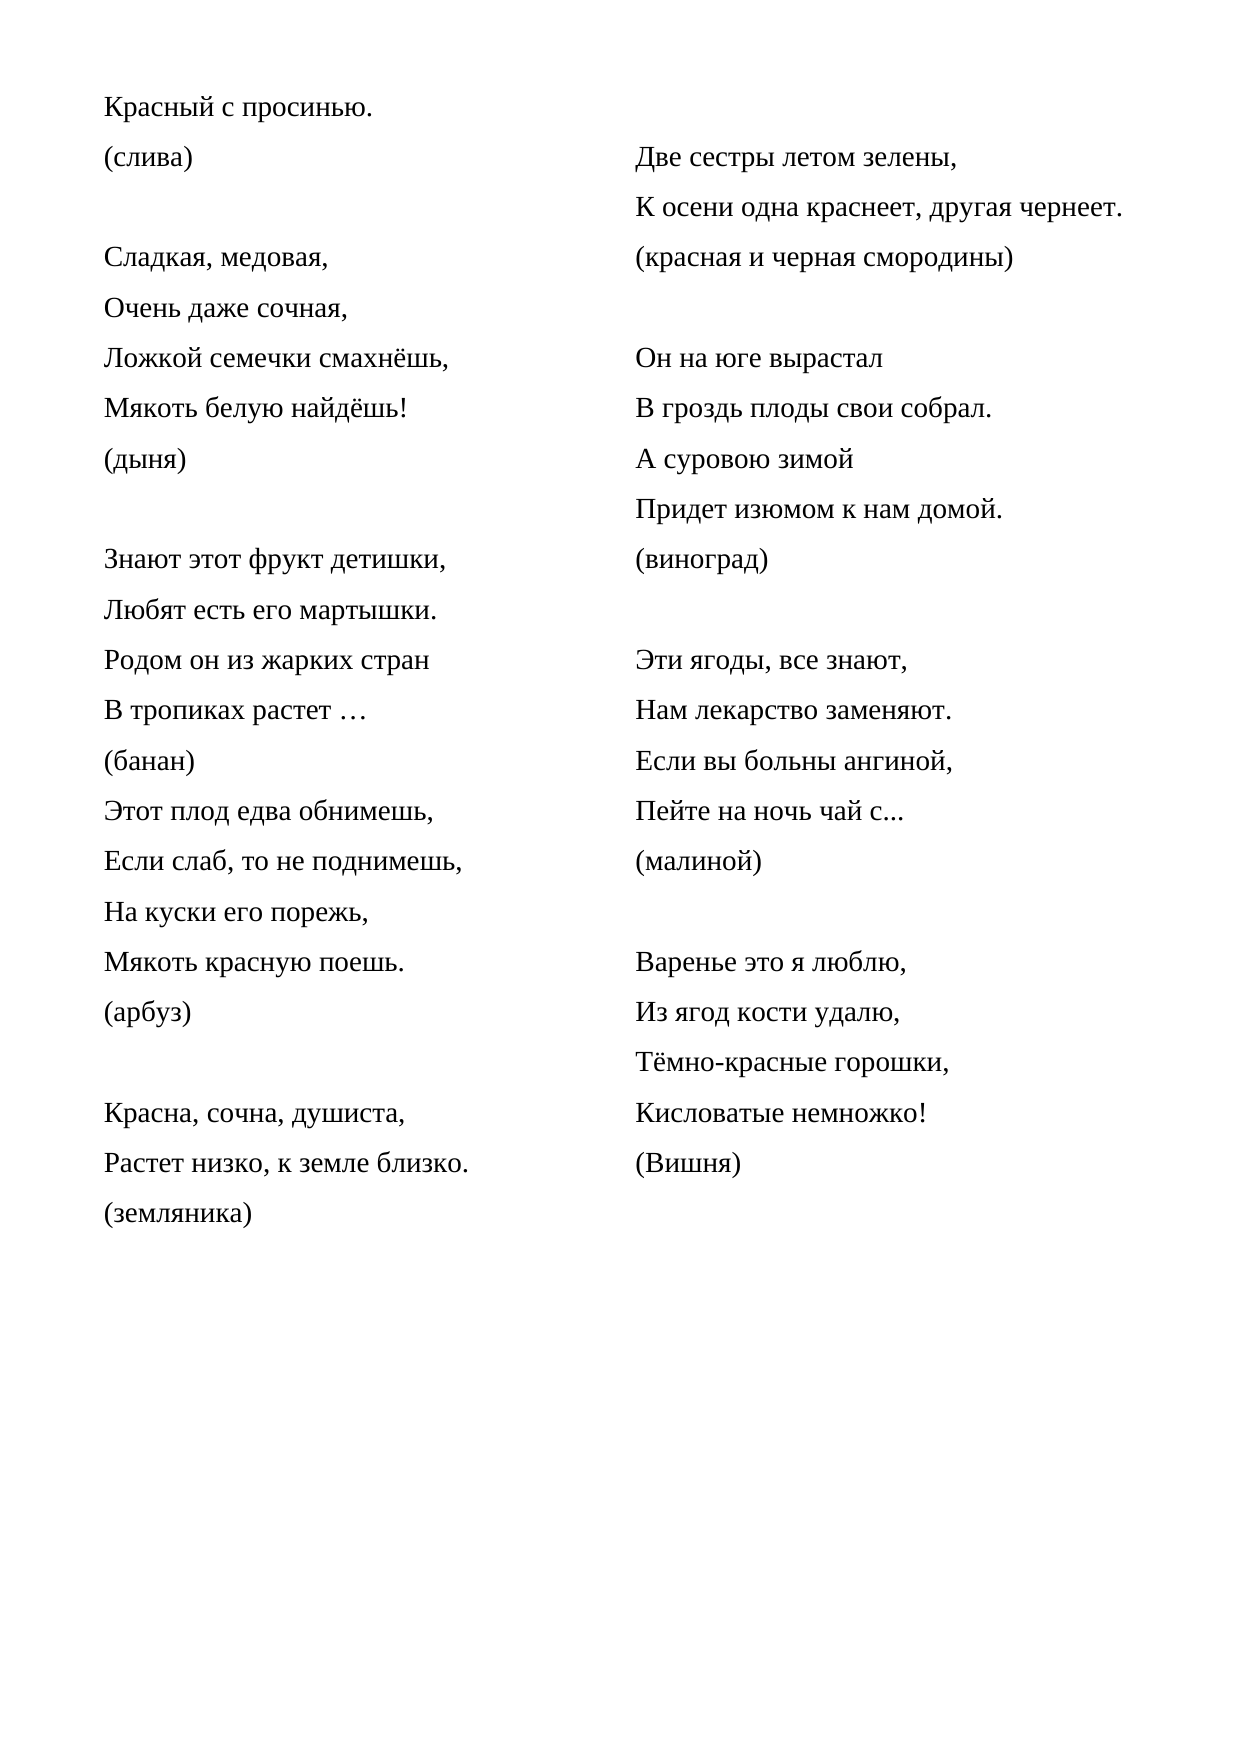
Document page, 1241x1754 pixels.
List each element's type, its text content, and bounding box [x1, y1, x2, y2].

text Из ягод кости удалю, [635, 994, 1152, 1028]
text Тёмно-красные горошки, [635, 1044, 1152, 1078]
text Две сестры летом зелены, К осени одна краснеет, другая чернеет. (красная и черная смородины) [635, 139, 1152, 273]
text Варенье это я люблю, [635, 944, 1152, 977]
text Знают этот фрукт детишки, Любят есть его мартышки. Родом он из жарких стран В тропиках растет … (банан) [103, 541, 620, 776]
text Кисловатые немножко! [635, 1095, 1152, 1128]
text Он на юге вырастал В гроздь плоды свои собрал. А суровою зимой Придет изюмом к нам домой. (виноград) [635, 340, 1152, 575]
text Этот плод едва обнимешь, [103, 793, 620, 827]
text Если слаб, то не поднимешь, На куски его порежь, [103, 843, 620, 927]
text (малиной) [635, 843, 1152, 877]
text Мякоть красную поешь. (арбуз) [103, 944, 620, 1028]
text Нам лекарство заменяют. [635, 692, 1152, 726]
text (дыня) [103, 441, 620, 474]
text Красна, сочна, душиста, Растет низко, к земле близко. (земляника) [103, 1095, 620, 1229]
text Сладкая, медовая, [103, 239, 620, 273]
text (Вишня) [635, 1145, 1152, 1179]
text Пейте на ночь чай с... [635, 793, 1152, 827]
text Красный с просинью. (слива) [103, 89, 620, 172]
text Ложкой семечки смахнёшь, [103, 340, 620, 374]
text Мякоть белую найдёшь! [103, 391, 620, 424]
text Очень даже сочная, [103, 290, 620, 323]
text Если вы больны ангиной, [635, 743, 1152, 776]
text Эти ягоды, все знают, [635, 642, 1152, 676]
